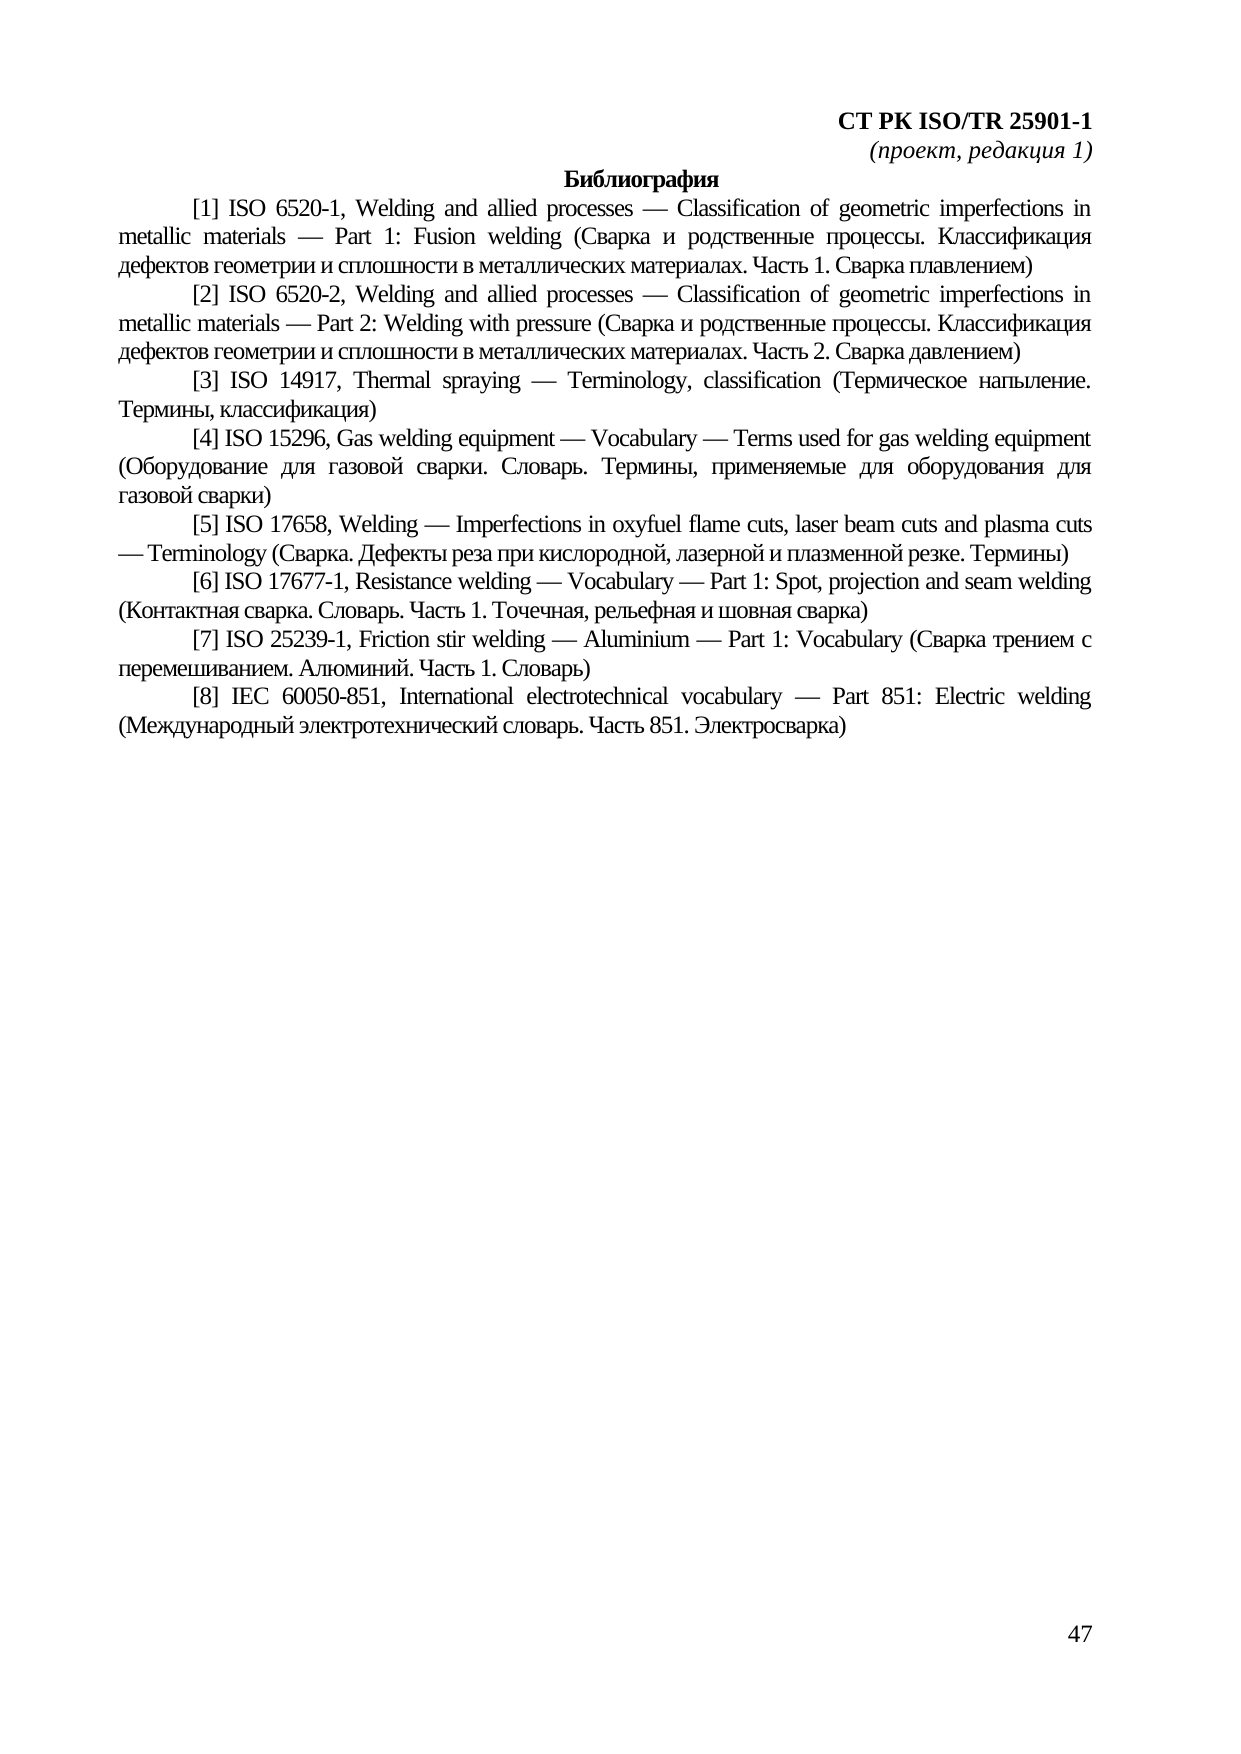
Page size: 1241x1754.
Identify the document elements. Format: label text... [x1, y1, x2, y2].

text [6] ISO 17677-1, Resistance welding — Vocabulary — Part 1: Spot, projection and seam welding (Контактная сварка. Словарь. Часть 1. Точечная, рельефная и шовная сварка) [118, 566, 1092, 624]
text [3] ISO 14917, Thermal spraying — Terminology, classification (Термическое напыление. Термины, классификация) [118, 365, 1092, 423]
text [4] ISO 15296, Gas welding equipment — Vocabulary — Terms used for gas welding equipment (Оборудование для газовой сварки. Словарь. Термины, применяемые для оборудования для газовой сварки) [118, 423, 1092, 509]
text [1] ISO 6520-1, Welding and allied processes — Classification of geometric imperfections in metallic materials — Part 1: Fusion welding (Сварка и родственные процессы. Классификация дефектов геометрии и сплошности в металлических материалах. Часть 1. Сварка плавлением) [118, 193, 1092, 279]
text Библиография [118, 164, 1092, 193]
text [7] ISO 25239-1, Friction stir welding — Aluminium — Part 1: Vocabulary (Сварка трением с перемешиванием. Алюминий. Часть 1. Словарь) [118, 624, 1092, 681]
text [8] IEC 60050-851, International electrotechnical vocabulary — Part 851: Electric welding (Международный электротехнический словарь. Часть 851. Электросварка) [118, 681, 1092, 739]
text [5] ISO 17658, Welding — Imperfections in oxyfuel flame cuts, laser beam cuts and plasma cuts — Terminology (Сварка. Дефекты реза при кислородной, лазерной и плазменной резке. Термины) [118, 509, 1092, 566]
text [2] ISO 6520-2, Welding and allied processes — Classification of geometric imperfections in metallic materials — Part 2: Welding with pressure (Сварка и родственные процессы. Классификация дефектов геометрии и сплошности в металлических материалах. Часть 2. Сварка давлением) [118, 279, 1092, 365]
